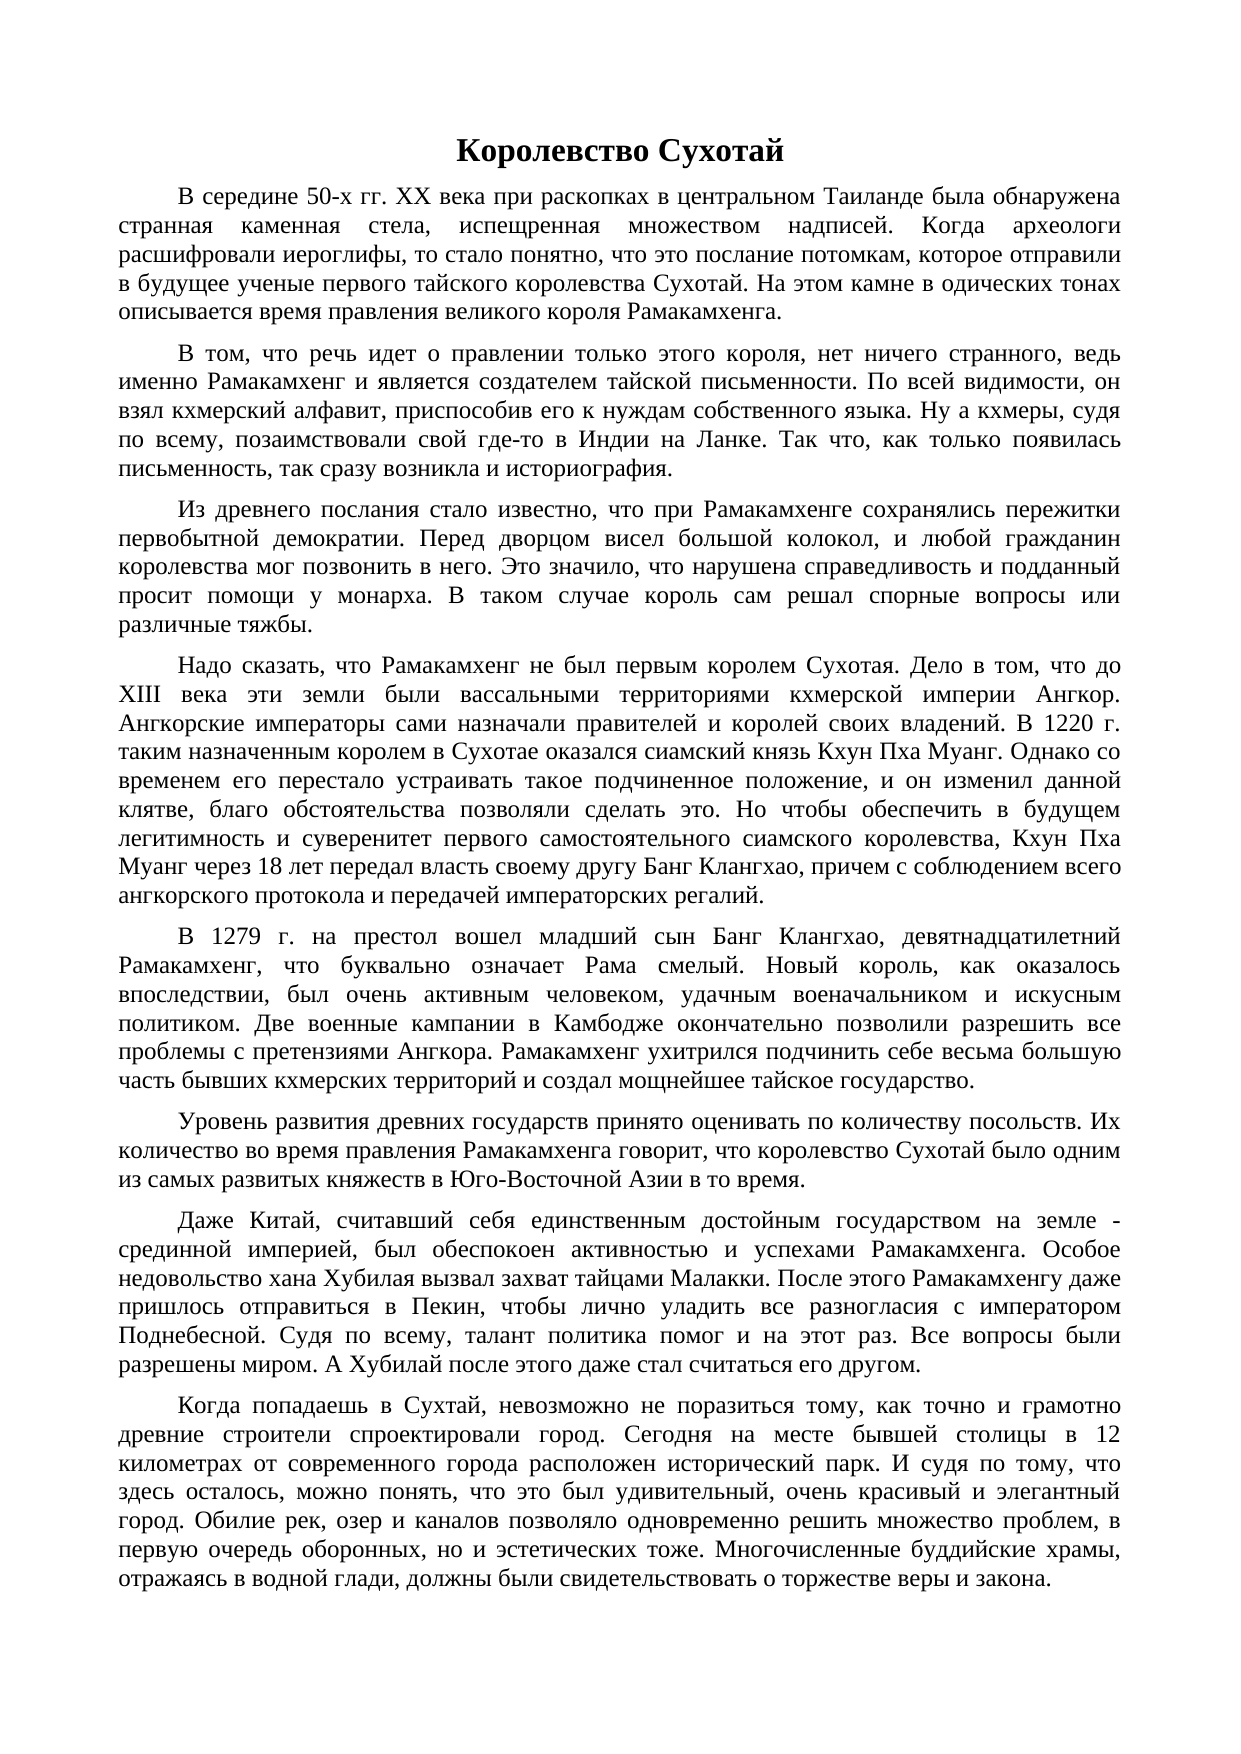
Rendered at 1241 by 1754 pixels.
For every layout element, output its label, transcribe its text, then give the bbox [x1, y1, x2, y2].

text Королевство Сухотай [118, 131, 1122, 169]
text Уровень развития древних государств принято оценивать по количеству посольств. Их количество во время правления Рамакамхенга говорит, что королевство Сухотай было одним из самых развитых княжеств в Юго-Восточной Азии в то время. [118, 1106, 1122, 1193]
text В 1279 г. на престол вошел младший сын Банг Клангхао, девятнадцатилетний Рамакамхенг, что буквально означает Рама смелый. Новый король, как оказалось впоследствии, был очень активным человеком, удачным военачальником и искусным политиком. Две военные кампании в Камбодже окончательно позволили разрешить все проблемы с претензиями Ангкора. Рамакамхенг ухитрился подчинить себе весьма большую часть бывших кхмерских территорий и создал мощнейшее тайское государство. [118, 921, 1122, 1094]
text Надо сказать, что Рамакамхенг не был первым королем Сухотая. Дело в том, что до XIII века эти земли были вассальными территориями кхмерской империи Ангкор. Ангкорские императоры сами назначали правителей и королей своих владений. В 1220 г. таким назначенным королем в Сухотае оказался сиамский князь Кхун Пха Муанг. Однако со временем его перестало устраивать такое подчиненное положение, и он изменил данной клятве, благо обстоятельства позволяли сделать это. Но чтобы обеспечить в будущем легитимность и суверенитет первого самостоятельного сиамского королевства, Кхун Пха Муанг через 18 лет передал власть своему другу Банг Клангхао, причем с соблюдением всего ангкорского протокола и передачей императорских регалий. [118, 650, 1122, 909]
text Из древнего послания стало известно, что при Рамакамхенге сохранялись пережитки первобытной демократии. Перед дворцом висел большой колокол, и любой гражданин королевства мог позвонить в него. Это значило, что нарушена справедливость и подданный просит помощи у монарха. В таком случае король сам решал спорные вопросы или различные тяжбы. [118, 494, 1122, 638]
text В том, что речь идет о правлении только этого короля, нет ничего странного, ведь именно Рамакамхенг и является создателем тайской письменности. По всей видимости, он взял кхмерский алфавит, приспособив его к нуждам собственного языка. Ну а кхмеры, судя по всему, позаимствовали свой где-то в Индии на Ланке. Так что, как только появилась письменность, так сразу возникла и историография. [118, 338, 1122, 481]
text Когда попадаешь в Сухтай, невозможно не поразиться тому, как точно и грамотно древние строители спроектировали город. Сегодня на месте бывшей столицы в 12 километрах от современного города расположен исторический парк. И судя по тому, что здесь осталось, можно понять, что это был удивительный, очень красивый и элегантный город. Обилие рек, озер и каналов позволяло одновременно решить множество проблем, в первую очередь оборонных, но и эстетических тоже. Многочисленные буддийские храмы, отражаясь в водной глади, должны были свидетельствовать о торжестве веры и закона. [118, 1390, 1122, 1591]
text В середине 50-х гг. XX века при раскопках в центральном Таиланде была обнаружена странная каменная стела, испещренная множеством надписей. Когда археологи расшифровали иероглифы, то стало понятно, что это послание потомкам, которое отправили в будущее ученые первого тайского королевства Сухотай. На этом камне в одических тонах описывается время правления великого короля Рамакамхенга. [118, 181, 1122, 325]
text Даже Китай, считавший себя единственным достойным государством на земле - срединной империей, был обеспокоен активностью и успехами Рамакамхенга. Особое недовольство хана Хубилая вызвал захват тайцами Малакки. После этого Рамакамхенгу даже пришлось отправиться в Пекин, чтобы лично уладить все разногласия с императором Поднебесной. Судя по всему, талант политика помог и на этот раз. Все вопросы были разрешены миром. А Хубилай после этого даже стал считаться его другом. [118, 1205, 1122, 1378]
